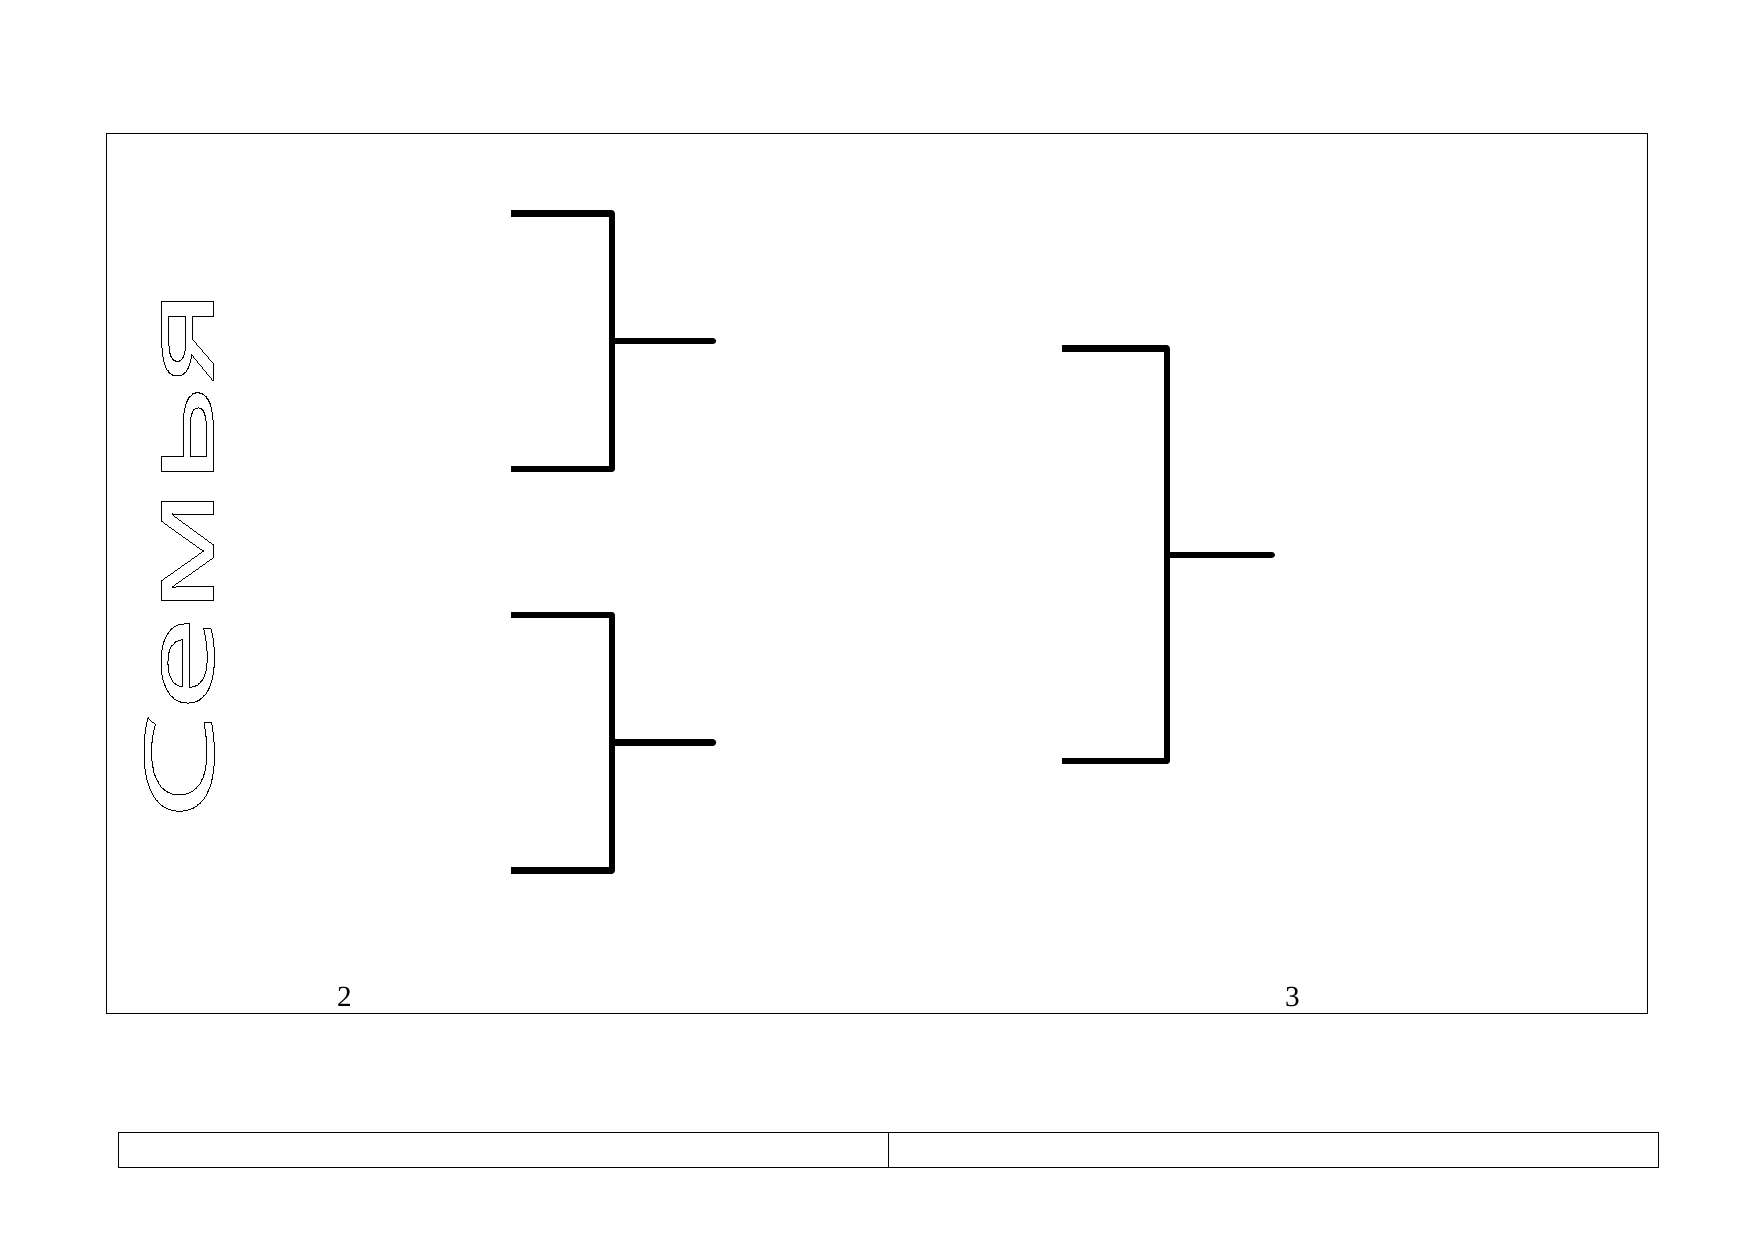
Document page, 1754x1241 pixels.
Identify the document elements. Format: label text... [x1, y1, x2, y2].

table_header 2 3 [107, 134, 1647, 1012]
table_header [119, 1133, 888, 1167]
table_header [889, 1133, 1658, 1167]
